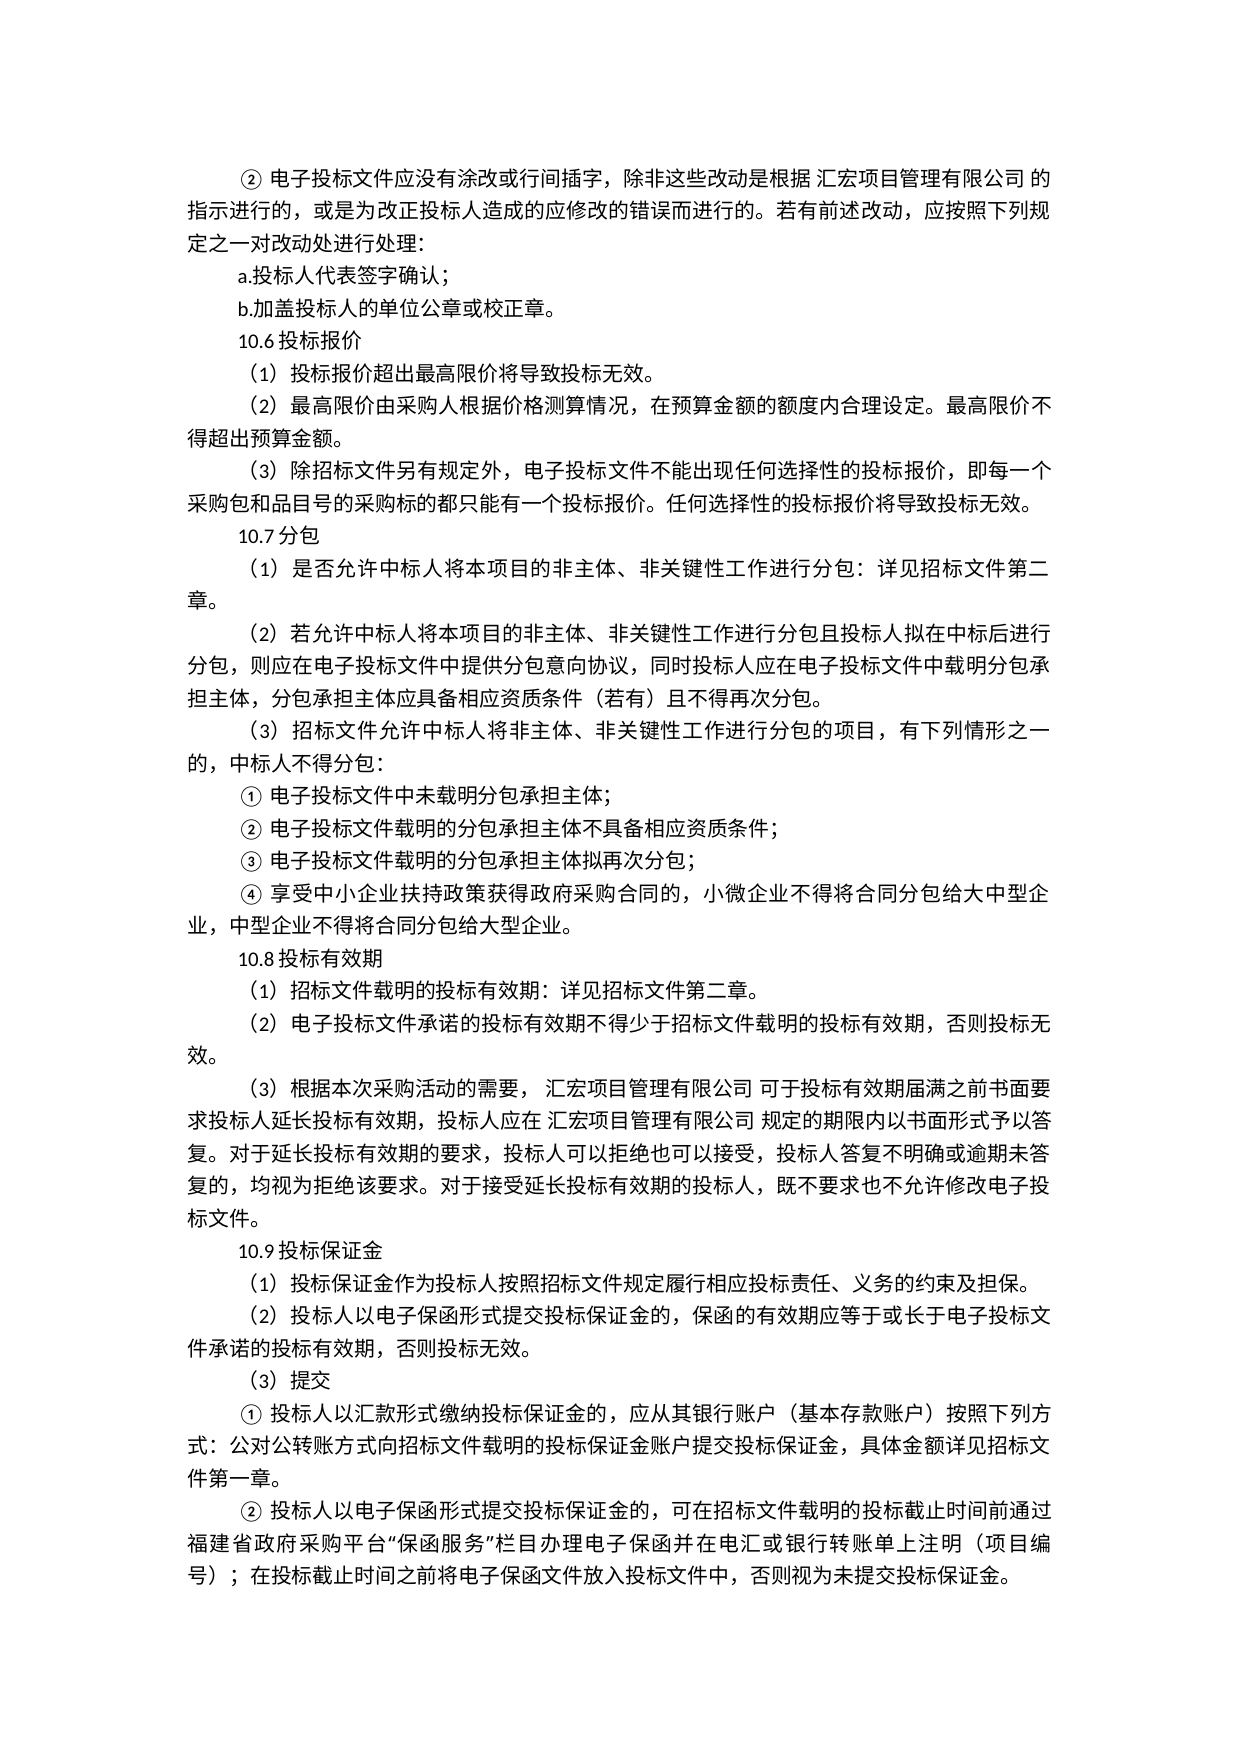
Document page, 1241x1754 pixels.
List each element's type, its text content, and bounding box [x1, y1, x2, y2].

text （1）投标报价超出最高限价将导致投标无效。 [187, 357, 1053, 389]
text （2）若允许中标人将本项目的非主体、非关键性工作进行分包且投标人拟在中标后进行分包，则应在电子投标文件中提供分包意向协议，同时投标人应在电子投标文件中载明分包承担主体，分包承担主体应具备相应资质条件（若有）且不得再次分包。 [187, 617, 1053, 714]
text （2）最高限价由采购人根据价格测算情况，在预算金额的额度内合理设定。最高限价不得超出预算金额。 [187, 389, 1053, 454]
text （1）是否允许中标人将本项目的非主体、非关键性工作进行分包：详见招标文件第二章。 [187, 552, 1053, 617]
text ②电子投标文件载明的分包承担主体不具备相应资质条件； [187, 812, 1053, 844]
text 10.8投标有效期 [187, 942, 1053, 974]
text ④享受中小企业扶持政策获得政府采购合同的，小微企业不得将合同分包给大中型企业，中型企业不得将合同分包给大型企业。 [187, 877, 1053, 942]
text （2）电子投标文件承诺的投标有效期不得少于招标文件载明的投标有效期，否则投标无效。 [187, 1007, 1053, 1072]
text ②投标人以电子保函形式提交投标保证金的，可在招标文件载明的投标截止时间前通过福建省政府采购平台“保函服务”栏目办理电子保函并在电汇或银行转账单上注明（项目编号）；在投标截止时间之前将电子保函文件放入投标文件中，否则视为未提交投标保证金。 [187, 1494, 1053, 1592]
text 10.7分包 [187, 519, 1053, 552]
text （1）招标文件载明的投标有效期：详见招标文件第二章。 [187, 974, 1053, 1007]
text ②电子投标文件应没有涂改或行间插字，除非这些改动是根据 汇宏项目管理有限公司 的指示进行的，或是为改正投标人造成的应修改的错误而进行的。若有前述改动，应按照下列规定之一对改动处进行处理： [187, 162, 1053, 259]
text （1）投标保证金作为投标人按照招标文件规定履行相应投标责任、义务的约束及担保。 [187, 1267, 1053, 1299]
text （2）投标人以电子保函形式提交投标保证金的，保函的有效期应等于或长于电子投标文件承诺的投标有效期，否则投标无效。 [187, 1299, 1053, 1364]
text 10.9投标保证金 [187, 1234, 1053, 1267]
text ①投标人以汇款形式缴纳投标保证金的，应从其银行账户（基本存款账户）按照下列方式：公对公转账方式向招标文件载明的投标保证金账户提交投标保证金，具体金额详见招标文件第一章。 [187, 1397, 1053, 1494]
text b.加盖投标人的单位公章或校正章。 [187, 292, 1053, 324]
text （3）提交 [187, 1364, 1053, 1397]
text （3）招标文件允许中标人将非主体、非关键性工作进行分包的项目，有下列情形之一的，中标人不得分包： [187, 714, 1053, 779]
text （3）根据本次采购活动的需要， 汇宏项目管理有限公司 可于投标有效期届满之前书面要求投标人延长投标有效期，投标人应在 汇宏项目管理有限公司 规定的期限内以书面形式予以答复。对于延长投标有效期的要求，投标人可以拒绝也可以接受，投标人答复不明确或逾期未答复的，均视为拒绝该要求。对于接受延长投标有效期的投标人，既不要求也不允许修改电子投标文件。 [187, 1072, 1053, 1234]
text （3）除招标文件另有规定外，电子投标文件不能出现任何选择性的投标报价，即每一个采购包和品目号的采购标的都只能有一个投标报价。任何选择性的投标报价将导致投标无效。 [187, 454, 1053, 519]
text 10.6投标报价 [187, 324, 1053, 357]
text ①电子投标文件中未载明分包承担主体； [187, 779, 1053, 812]
text a.投标人代表签字确认； [187, 259, 1053, 292]
text ③电子投标文件载明的分包承担主体拟再次分包； [187, 844, 1053, 877]
